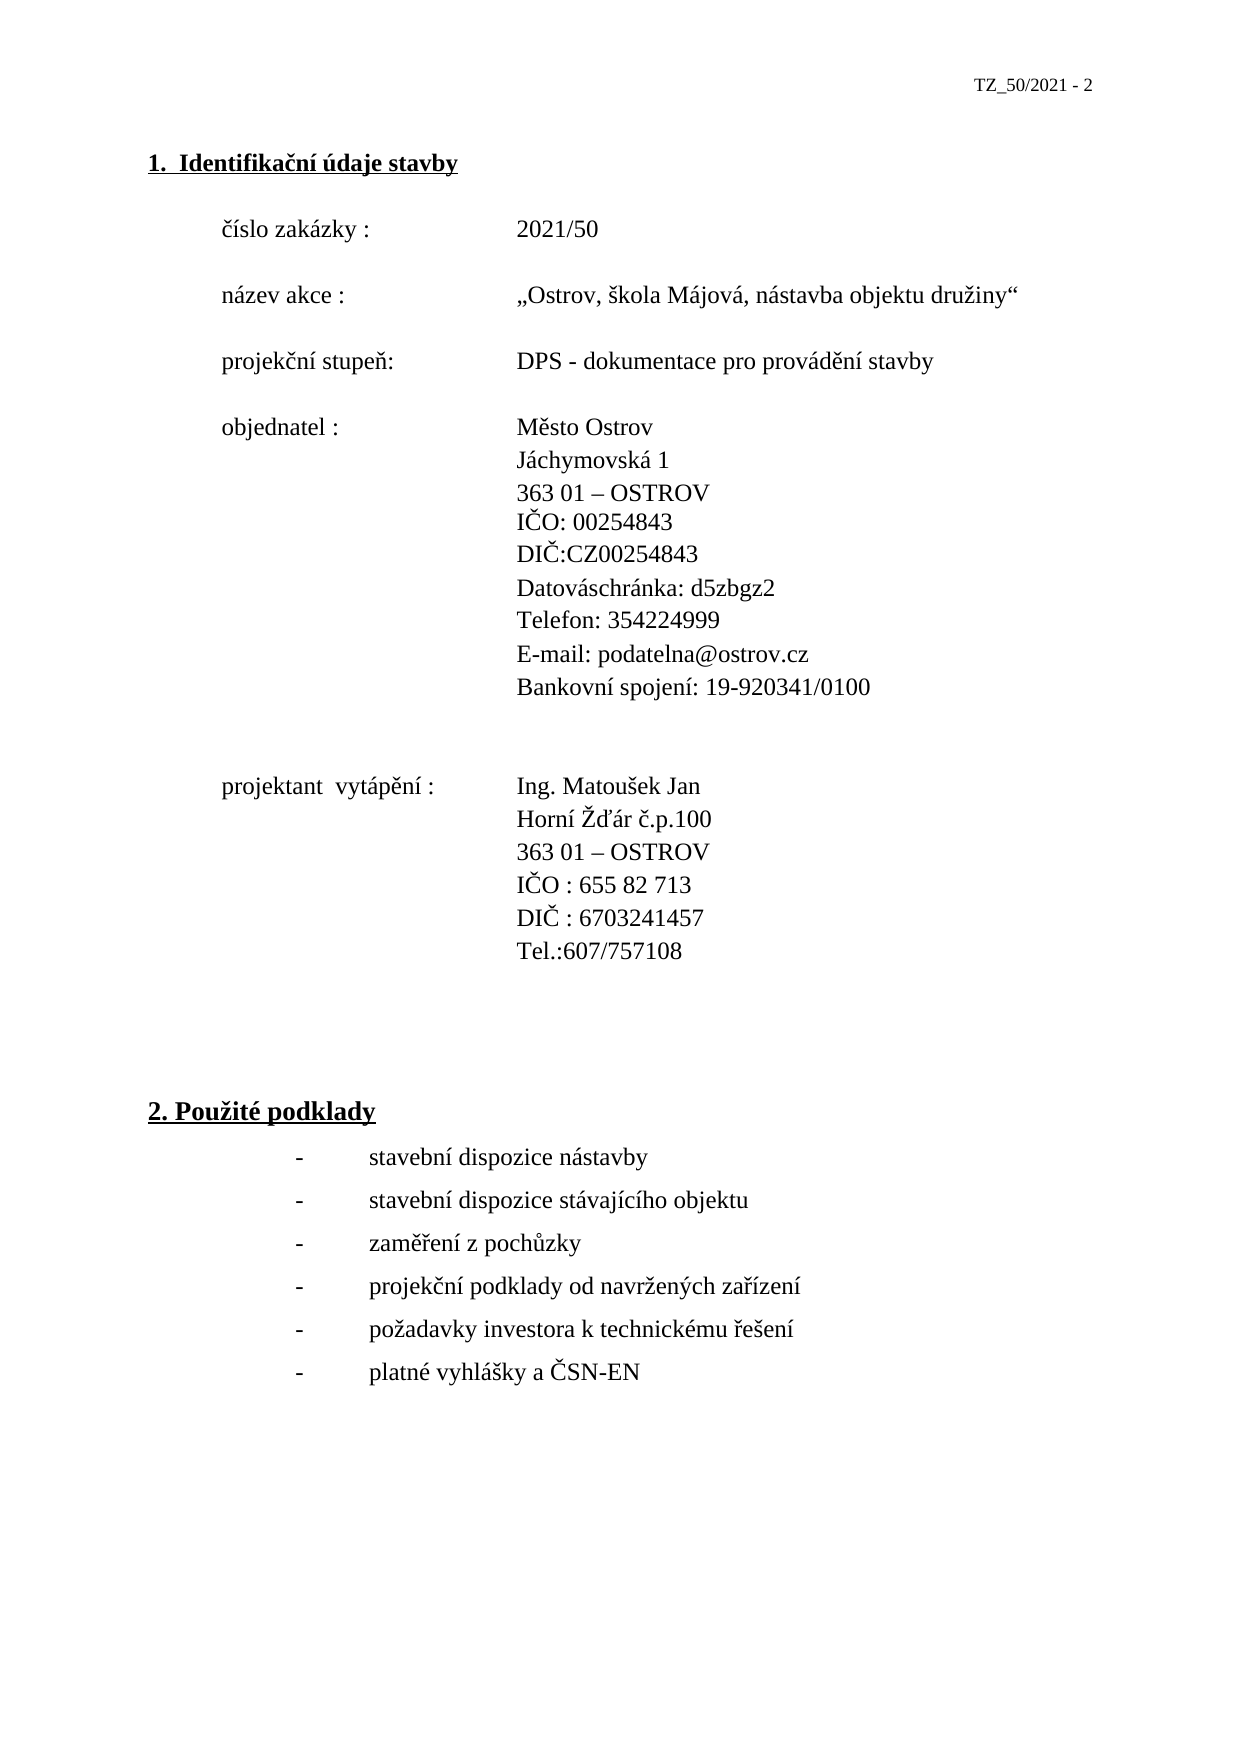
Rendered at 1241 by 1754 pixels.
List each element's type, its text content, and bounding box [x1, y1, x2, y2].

text 1. Identifikační údaje stavby [148, 148, 1093, 176]
text - stavební dispozice nástavby [148, 1142, 1093, 1171]
text název akce : „Ostrov, škola Májová, nástavba objektu družiny“ [148, 280, 1093, 308]
text Tel.:607/757108 [148, 936, 1093, 964]
text objednatel : Město Ostrov [148, 412, 1093, 441]
text - stavební dispozice stávajícího objektu [148, 1185, 1093, 1214]
text Horní Žďár č.p.100 [148, 804, 1093, 832]
text - požadavky investora k technickému řešení [148, 1314, 1093, 1343]
text IČO : 655 82 713 [148, 870, 1093, 898]
text Datováschránka: d5zbgz2 Telefon: 354224999 E-mail: podatelna@ostrov.cz Bankovní spojení: 19-920341/0100 [148, 573, 1093, 700]
text 363 01 – OSTROV [148, 478, 1093, 507]
text IČO: 00254843 DIČ:CZ00254843 [148, 507, 1093, 568]
text 2. Použité podklady [148, 1095, 1093, 1126]
text projekční stupeň: DPS - dokumentace pro provádění stavby [148, 346, 1093, 374]
text Jáchymovská 1 [148, 445, 1093, 473]
text - zaměření z pochůzky [148, 1228, 1093, 1257]
text DIČ : 6703241457 [148, 903, 1093, 932]
text - platné vyhlášky a ČSN-EN [148, 1357, 1093, 1386]
text projektant vytápění : Ing. Matoušek Jan [148, 771, 1093, 799]
text číslo zakázky : 2021/50 [148, 214, 1093, 242]
text - projekční podklady od navržených zařízení [148, 1271, 1093, 1300]
text 363 01 – OSTROV [148, 837, 1093, 866]
